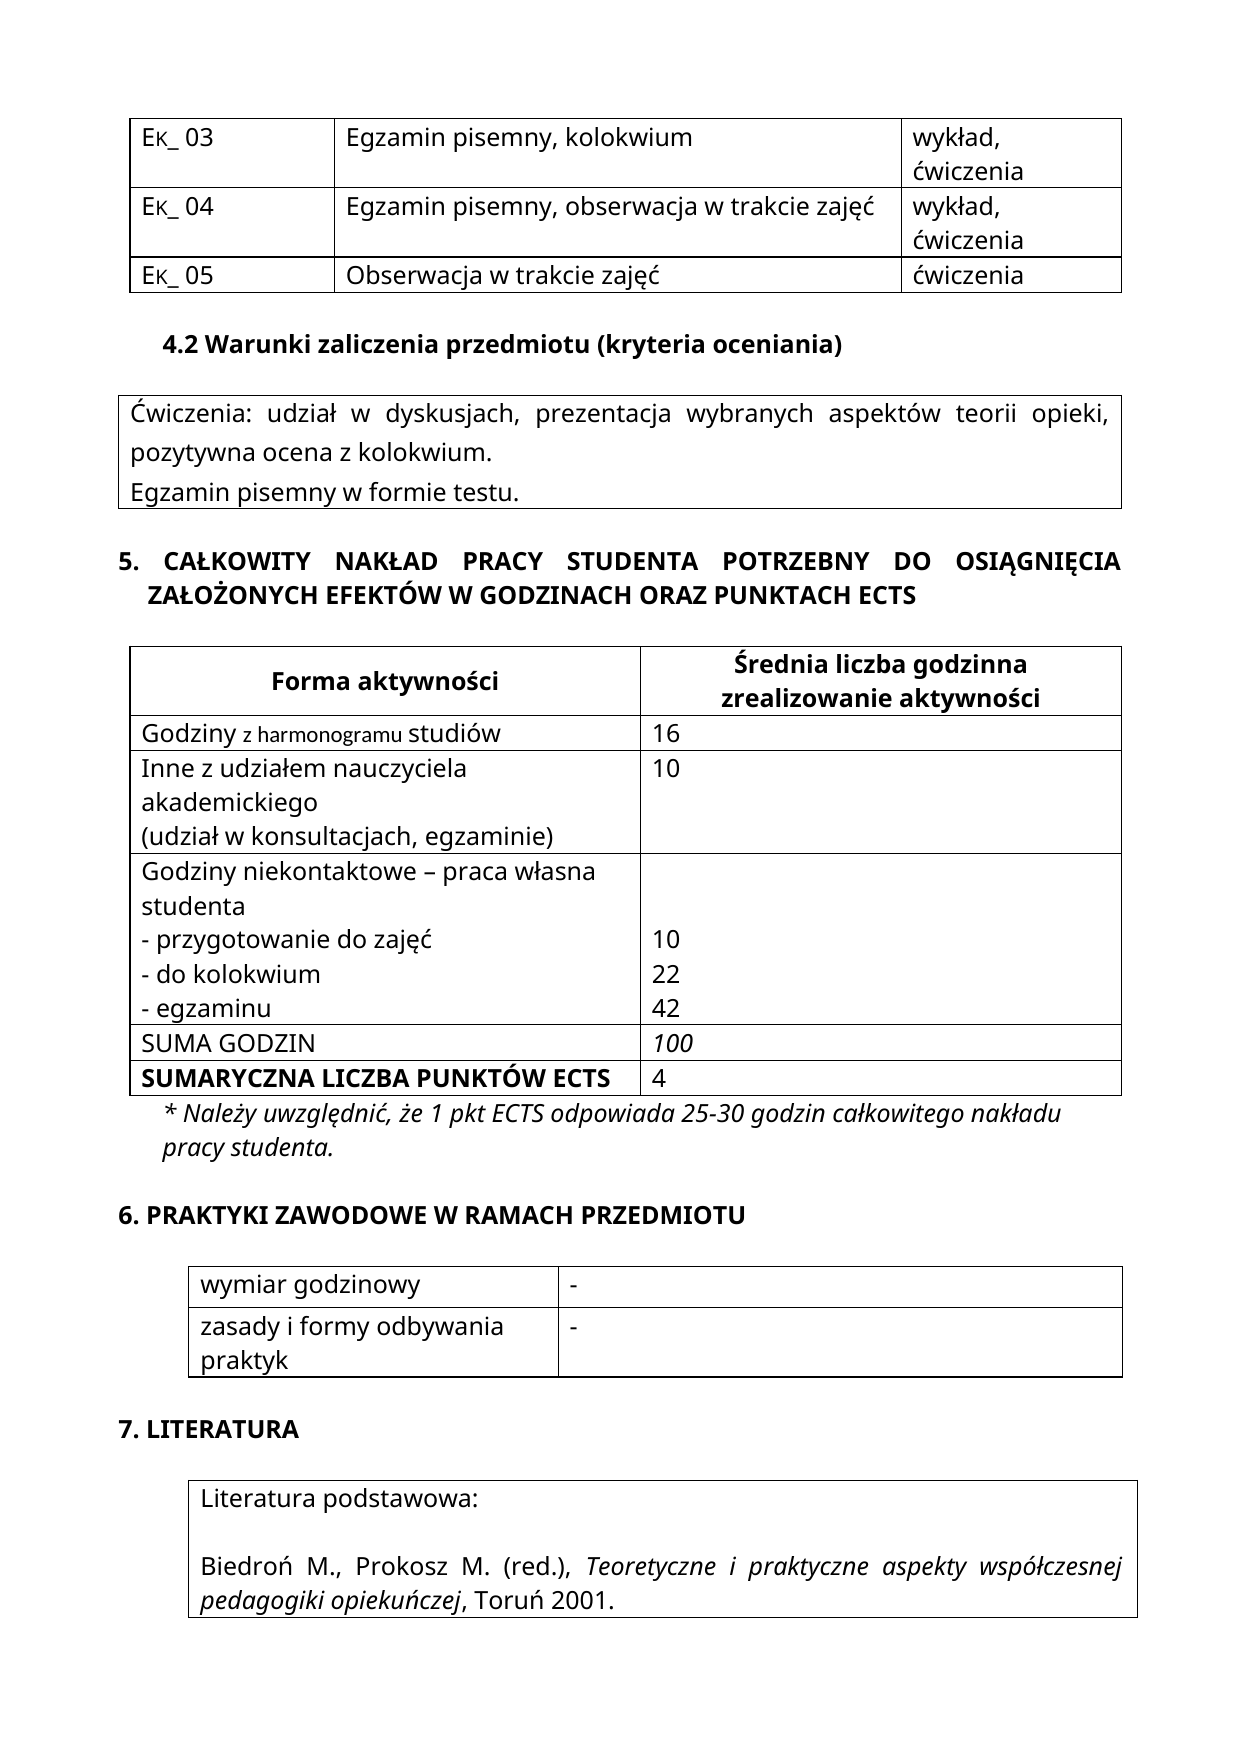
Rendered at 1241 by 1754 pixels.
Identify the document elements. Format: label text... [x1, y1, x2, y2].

table_cell SUMA GODZIN [131, 1025, 640, 1059]
table_cell 100 [641, 1025, 1121, 1059]
table_cell Obserwacja w trakcie zajęć [335, 258, 901, 292]
table_cell Godziny niekontaktowe – praca własna studenta - przygotowanie do zajęć - do kolokwium - egzaminu [131, 854, 640, 1024]
table_cell ćwiczenia [902, 258, 1121, 292]
table_cell Egzamin pisemny, obserwacja w trakcie zajęć [335, 188, 901, 256]
table_header - [559, 1267, 1122, 1307]
table_cell Ek_ 05 [131, 258, 334, 292]
table_cell 10 22 42 [641, 854, 1121, 1024]
table_cell Ek_ 04 [131, 188, 334, 256]
table_header Ćwiczenia: udział w dyskusjach, prezentacja wybranych aspektów teorii opieki, pozytywna ocena z kolokwium. Egzamin pisemny w formie testu. [119, 396, 1121, 508]
table_cell Egzamin pisemny, kolokwium [335, 119, 901, 187]
text 5. CAŁKOWITY NAKŁAD PRACY STUDENTA POTRZEBNY DO OSIĄGNIĘCIA ZAŁOŻONYCH EFEKTÓW W GODZINACH ORAZ PUNKTACH ECTS [118, 543, 1122, 611]
table_cell - [559, 1308, 1122, 1376]
table_cell Ek_ 03 [131, 119, 334, 187]
table_header Średnia liczba godzinna zrealizowanie aktywności [641, 647, 1121, 715]
table_cell Inne z udziałem nauczyciela akademickiego (udział w konsultacjach, egzaminie) [131, 751, 640, 853]
table_cell wykład, ćwiczenia [902, 188, 1121, 256]
table_cell 10 [641, 751, 1121, 853]
text 4.2 Warunki zaliczenia przedmiotu (kryteria oceniania) [162, 327, 1122, 361]
table_cell zasady i formy odbywania praktyk [189, 1308, 558, 1376]
table_cell 4 [641, 1061, 1121, 1094]
text 7. LITERATURA [118, 1412, 1122, 1446]
text * Należy uwzględnić, że 1 pkt ECTS odpowiada 25-30 godzin całkowitego nakładu pracy studenta. [162, 1096, 1122, 1164]
table_cell Godziny z harmonogramu studiów [131, 716, 640, 750]
table_header Forma aktywności [131, 647, 640, 715]
table_cell 16 [641, 716, 1121, 750]
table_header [189, 1481, 1137, 1617]
text 6. PRAKTYKI ZAWODOWE W RAMACH PRZEDMIOTU [118, 1198, 1122, 1232]
table_cell wykład, ćwiczenia [902, 119, 1121, 187]
table_cell SUMARYCZNA LICZBA PUNKTÓW ECTS [131, 1061, 640, 1094]
table_header wymiar godzinowy [189, 1267, 558, 1307]
